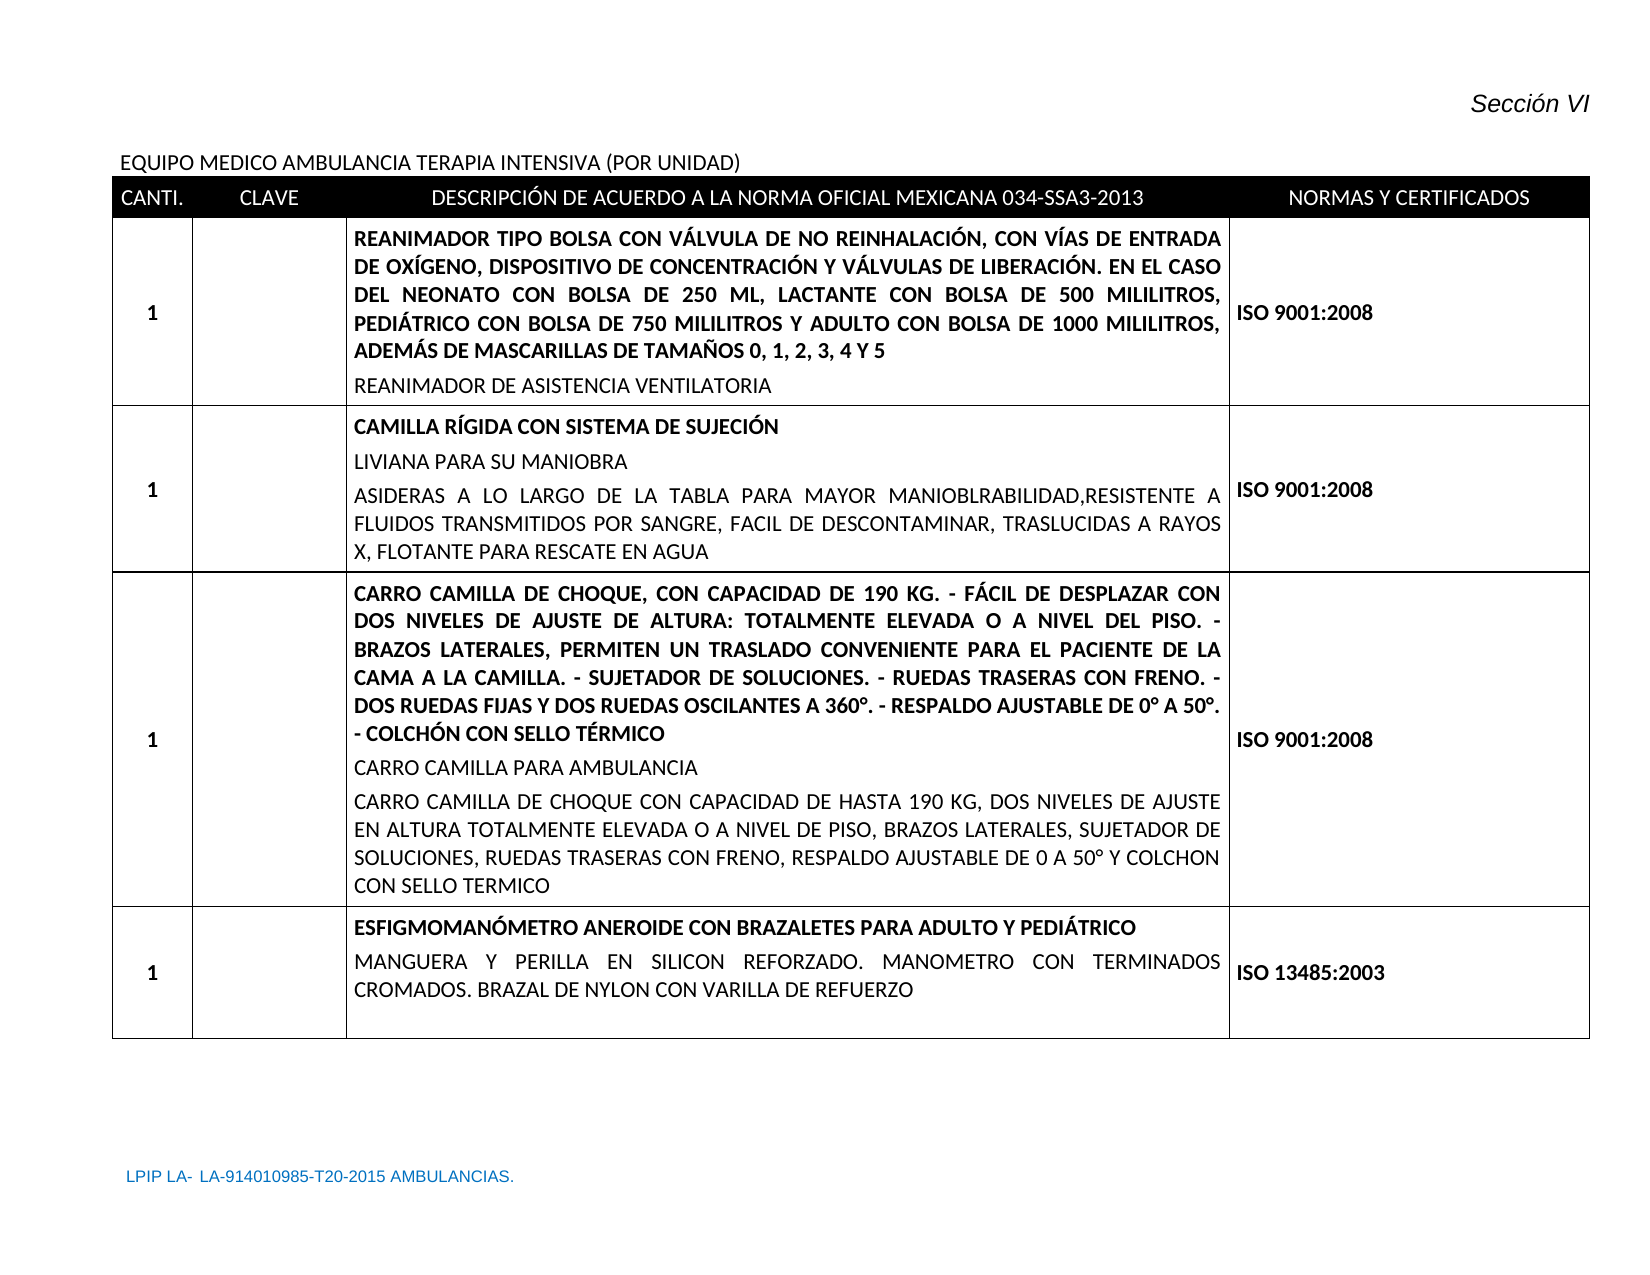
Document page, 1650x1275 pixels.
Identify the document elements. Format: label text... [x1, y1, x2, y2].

table_cell [193, 406, 346, 571]
table_header CANTI. [113, 177, 192, 217]
table_cell ISO 9001:2008 [1230, 218, 1589, 405]
table_cell 1 [113, 573, 192, 906]
table_cell ISO 9001:2008 [1230, 406, 1589, 571]
table_cell ISO 13485:2003 [1230, 907, 1589, 1037]
table_cell 1 [113, 907, 192, 1037]
table_cell [193, 218, 346, 405]
table_cell 1 [113, 218, 192, 405]
table_cell [193, 907, 346, 1037]
table_header DESCRIPCIÓN DE ACUERDO A LA NORMA OFICIAL MEXICANA 034-SSA3-2013 [347, 177, 1229, 217]
table_cell REANIMADOR TIPO BOLSA CON VÁLVULA DE NO REINHALACIÓN, CON VÍAS DE ENTRADA DE OXÍGENO, DISPOSITIVO DE CONCENTRACIÓN Y VÁLVULAS DE LIBERACIÓN. EN EL CASO DEL NEONATO CON BOLSA DE 250 ML, LACTANTE CON BOLSA DE 500 MILILITROS, PEDIÁTRICO CON BOLSA DE 750 MILILITROS Y ADULTO CON BOLSA DE 1000 MILILITROS, ADEMÁS DE MASCARILLAS DE TAMAÑOS 0, 1, 2, 3, 4 Y 5 REANIMADOR DE ASISTENCIA VENTILATORIA [347, 218, 1229, 405]
table_header CLAVE [193, 177, 346, 217]
table_cell CAMILLA RÍGIDA CON SISTEMA DE SUJECIÓN LIVIANA PARA SU MANIOBRA ASIDERAS A LO LARGO DE LA TABLA PARA MAYOR MANIOBLRABILIDAD,RESISTENTE A FLUIDOS TRANSMITIDOS POR SANGRE, FACIL DE DESCONTAMINAR, TRASLUCIDAS A RAYOS X, FLOTANTE PARA RESCATE EN AGUA [347, 406, 1229, 571]
table_cell ISO 9001:2008 [1230, 573, 1589, 906]
table_cell CARRO CAMILLA DE CHOQUE, CON CAPACIDAD DE . - FÁCIL DE DESPLAZAR CON DOS NIVELES DE AJUSTE DE ALTURA: TOTALMENTE ELEVADA O A NIVEL DEL PISO. - BRAZOS LATERALES, PERMITEN UN TRASLADO CONVENIENTE PARA EL PACIENTE DE LA CAMA A LA CAMILLA. - SUJETADOR DE SOLUCIONES. - RUEDAS TRASERAS CON FRENO. - DOS RUEDAS FIJAS Y DOS RUEDAS OSCILANTES A 360°. - RESPALDO AJUSTABLE DE 0° A 50°. - COLCHÓN CON SELLO TÉRMICO CARRO CAMILLA PARA AMBULANCIA CARRO CAMILLA DE CHOQUE CON CAPACIDAD DE HASTA , DOS NIVELES DE AJUSTE EN ALTURA TOTALMENTE ELEVADA O A NIVEL DE PISO, BRAZOS LATERALES, SUJETADOR DE SOLUCIONES, RUEDAS TRASERAS CON FRENO, RESPALDO AJUSTABLE DE 50° Y COLCHON CON SELLO TERMICO [347, 573, 1229, 906]
table_cell 1 [113, 406, 192, 571]
table_cell [193, 573, 346, 906]
table_cell ESFIGMOMANÓMETRO ANEROIDE CON BRAZALETES PARA ADULTO Y PEDIÁTRICO MANGUERA Y PERILLA EN SILICON REFORZADO. MANOMETRO CON TERMINADOS CROMADOS. BRAZAL DE NYLON CON VARILLA DE REFUERZO [347, 907, 1229, 1037]
text EQUIPO MEDICO AMBULANCIA TERAPIA INTENSIVA (POR UNIDAD) [120, 148, 1590, 176]
table_header NORMAS Y CERTIFICADOS [1230, 177, 1589, 217]
